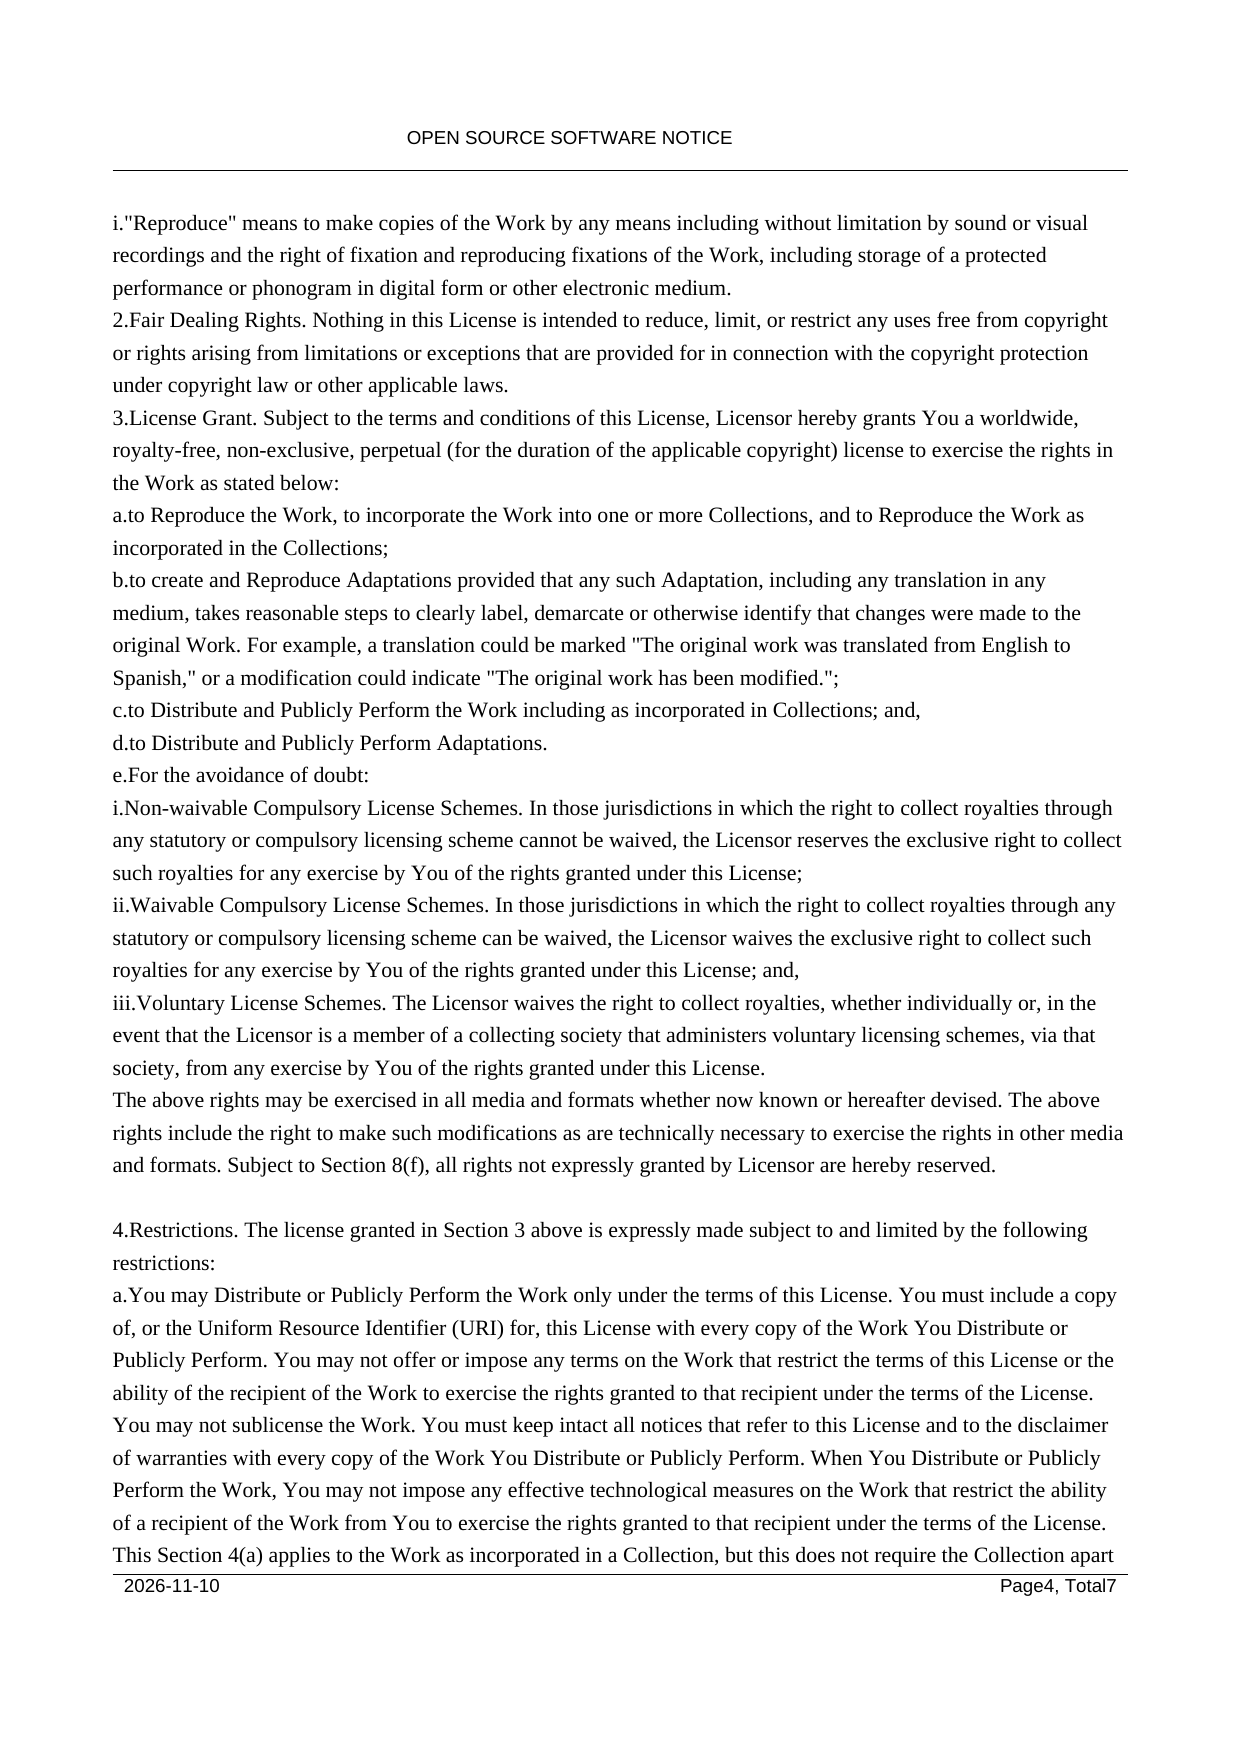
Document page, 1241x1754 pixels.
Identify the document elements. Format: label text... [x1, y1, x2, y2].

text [112, 1279, 1128, 1571]
text ii.Waivable Compulsory License Schemes. In those jurisdictions in which the right to collect royalties through any statutory or compulsory licensing scheme can be waived, the Licensor waives the exclusive right to collect such royalties for any exercise by You of the rights granted under this License; and, [112, 889, 1128, 986]
text The above rights may be exercised in all media and formats whether now known or hereafter devised. The above rights include the right to make such modifications as are technically necessary to exercise the rights in other media and formats. Subject to Section 8(f), all rights not expressly granted by Licensor are hereby reserved. [112, 1084, 1128, 1181]
text e.For the avoidance of doubt: [112, 759, 1128, 791]
text 4.Restrictions. The license granted in Section 3 above is expressly made subject to and limited by the following restrictions: [112, 1214, 1128, 1279]
text i.Non-waivable Compulsory License Schemes. In those jurisdictions in which the right to collect royalties through any statutory or compulsory licensing scheme cannot be waived, the Licensor reserves the exclusive right to collect such royalties for any exercise by You of the rights granted under this License; [112, 791, 1128, 889]
text iii.Voluntary License Schemes. The Licensor waives the right to collect royalties, whether individually or, in the event that the Licensor is a member of a collecting society that administers voluntary licensing schemes, via that society, from any exercise by You of the rights granted under this License. [112, 986, 1128, 1084]
text d.to Distribute and Publicly Perform Adaptations. [112, 726, 1128, 759]
text 3.License Grant. Subject to the terms and conditions of this License, Licensor hereby grants You a worldwide, royalty-free, non-exclusive, perpetual (for the duration of the applicable copyright) license to exercise the rights in the Work as stated below: [112, 401, 1128, 499]
text b.to create and Reproduce Adaptations provided that any such Adaptation, including any translation in any medium, takes reasonable steps to clearly label, demarcate or otherwise identify that changes were made to the original Work. For example, a translation could be marked "The original work was translated from English to Spanish," or a modification could indicate "The original work has been modified."; [112, 564, 1128, 694]
text i."Reproduce" means to make copies of the Work by any means including without limitation by sound or visual recordings and the right of fixation and reproducing fixations of the Work, including storage of a protected performance or phonogram in digital form or other electronic medium. [112, 206, 1128, 304]
text 2.Fair Dealing Rights. Nothing in this License is intended to reduce, limit, or restrict any uses free from copyright or rights arising from limitations or exceptions that are provided for in connection with the copyright protection under copyright law or other applicable laws. [112, 304, 1128, 401]
text a.to Reproduce the Work, to incorporate the Work into one or more Collections, and to Reproduce the Work as incorporated in the Collections; [112, 499, 1128, 564]
text c.to Distribute and Publicly Perform the Work including as incorporated in Collections; and, [112, 694, 1128, 726]
